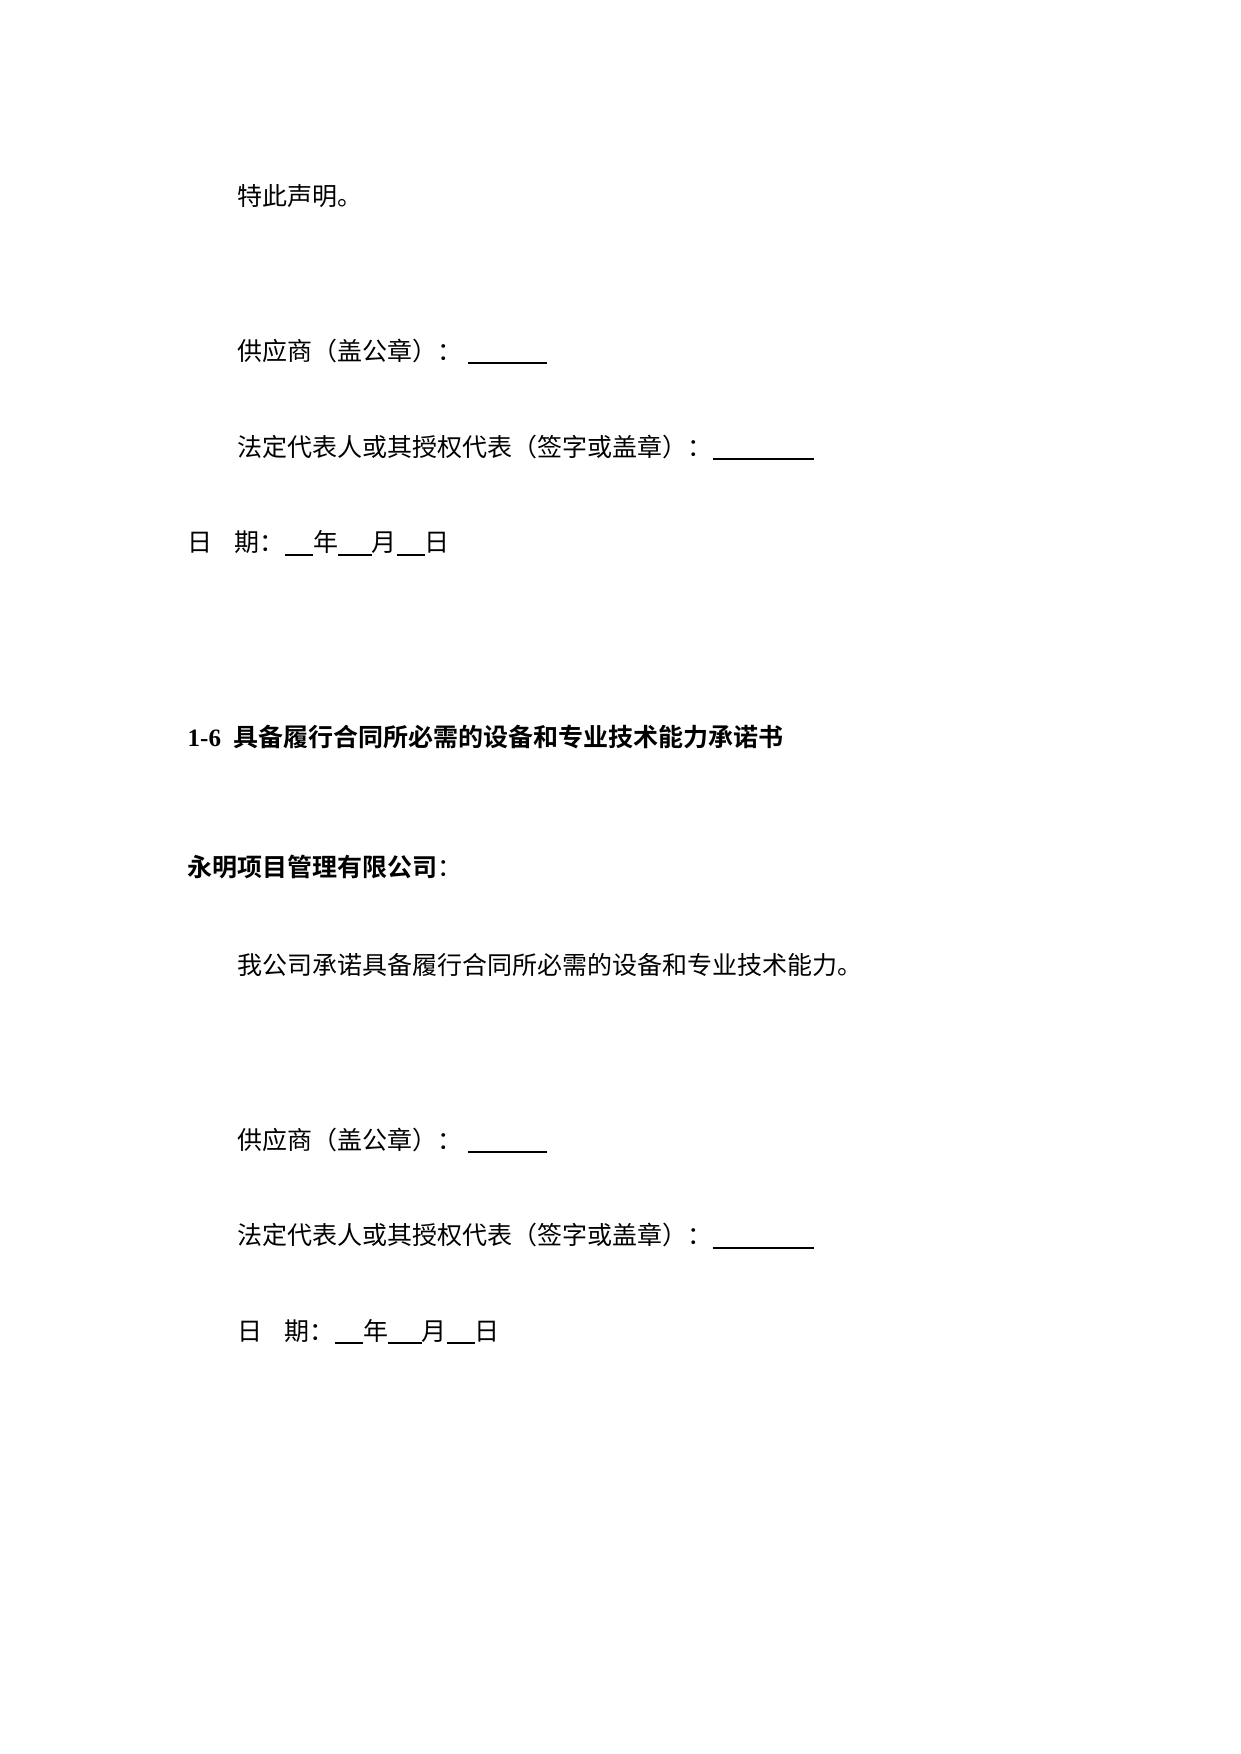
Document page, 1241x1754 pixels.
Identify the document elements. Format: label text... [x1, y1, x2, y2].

text 日 期： 年 月 日 [187, 508, 1053, 573]
text 特此声明。 [187, 162, 1053, 227]
text 法定代表人或其授权代表（签字或盖章）： [187, 413, 1053, 478]
text 供应商（盖公章）： [187, 317, 1053, 382]
text 永明项目管理有限公司： [187, 833, 1053, 898]
text 日 期： 年 月 日 [187, 1297, 1053, 1362]
text 法定代表人或其授权代表（签字或盖章）： [187, 1201, 1053, 1266]
text 供应商（盖公章）： [187, 1106, 1053, 1171]
text 我公司承诺具备履行合同所必需的设备和专业技术能力。 [187, 931, 1053, 996]
text 1-6 具备履行合同所必需的设备和专业技术能力承诺书 [187, 703, 1053, 768]
